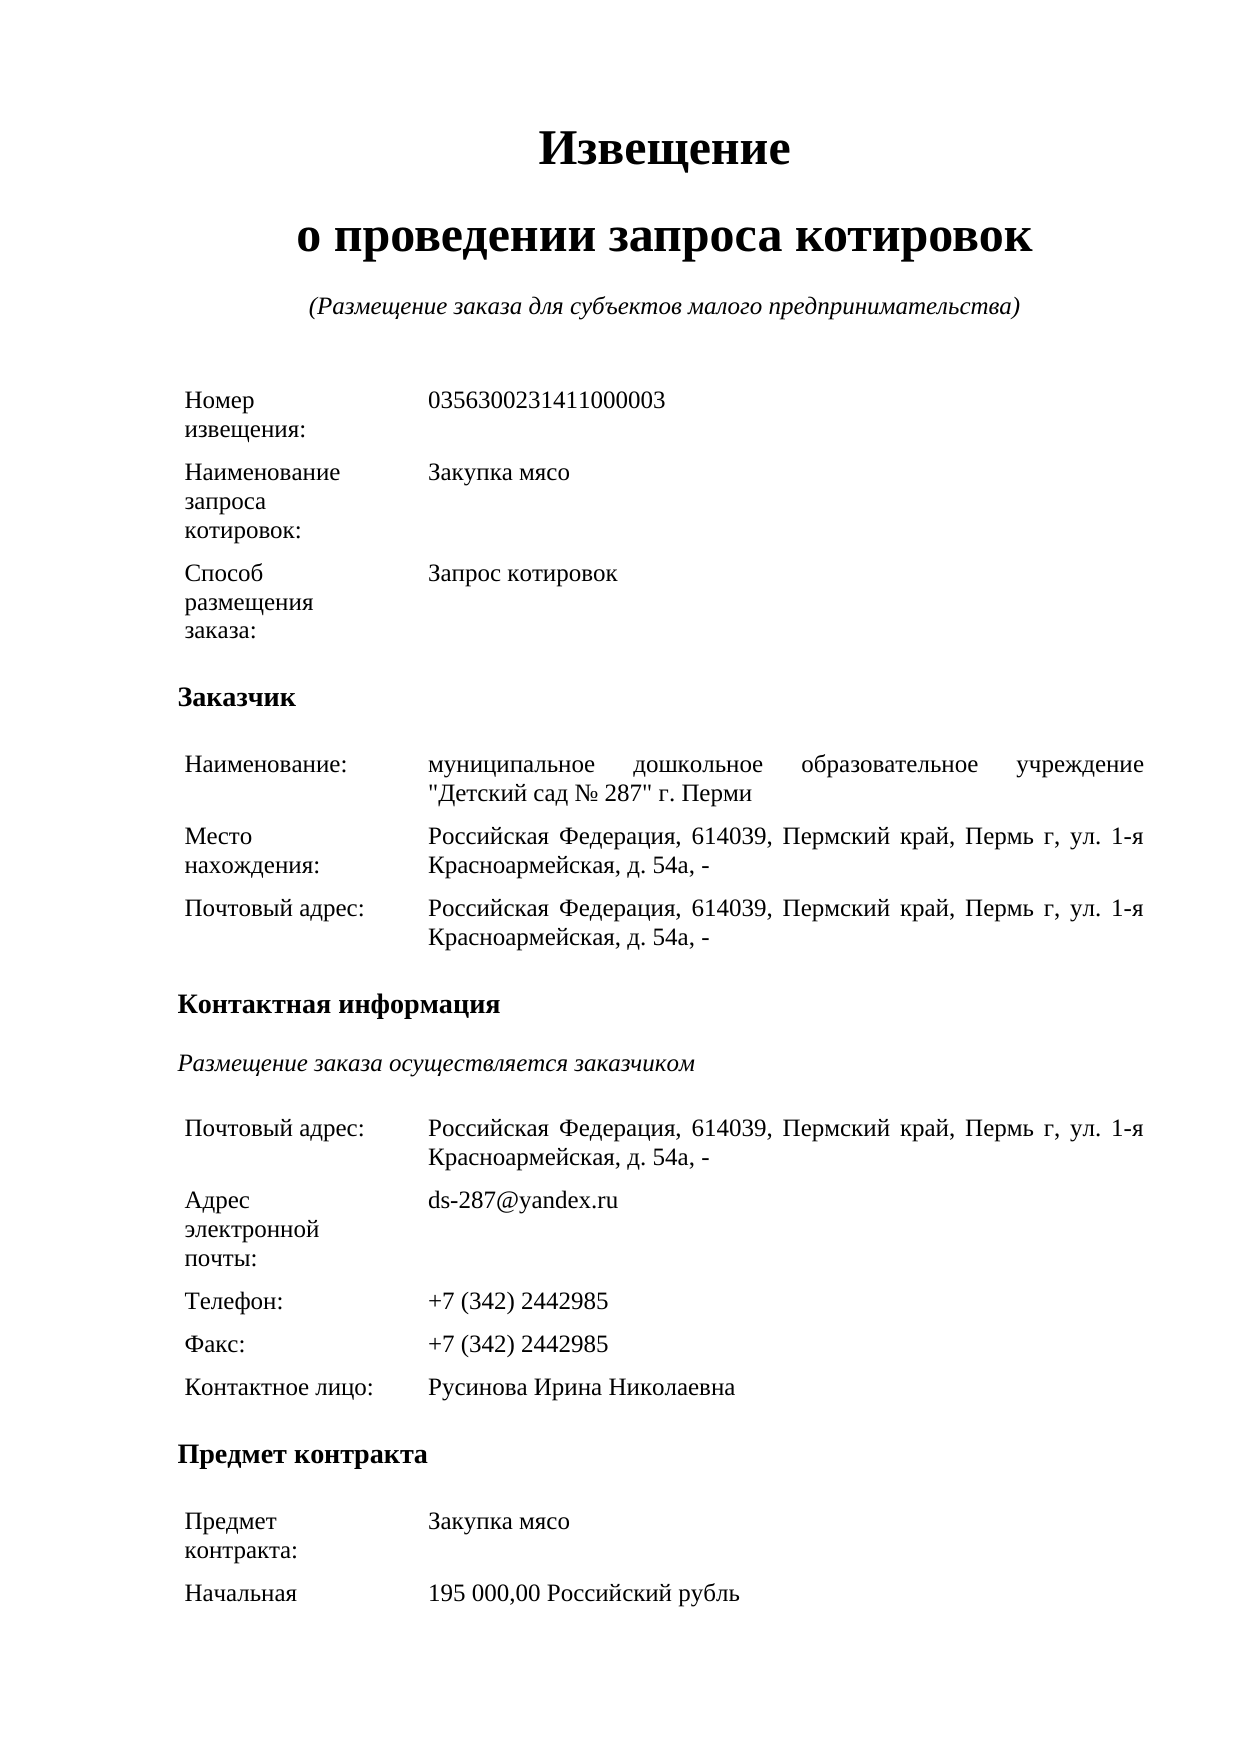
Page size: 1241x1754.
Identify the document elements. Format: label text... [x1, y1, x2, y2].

table_cell ds-287@yandex.ru [421, 1178, 1152, 1279]
text Размещение заказа осуществляется заказчиком [177, 1048, 1152, 1077]
text (Размещение заказа для субъектов малого предпринимательства) [177, 291, 1152, 320]
table_cell Российская Федерация, 614039, Пермский край, Пермь г, ул. 1-я Красноармейская, д. 54а, - [421, 814, 1152, 886]
table_cell Адрес электронной почты: [177, 1178, 421, 1279]
table_header Российская Федерация, 614039, Пермский край, Пермь г, ул. 1-я Красноармейская, д. 54а, - [421, 1106, 1152, 1178]
table_cell Способ размещения заказа: [177, 551, 421, 651]
table_cell Почтовый адрес: [177, 886, 421, 958]
text Извещение [177, 118, 1152, 176]
table_header Наименование: [177, 742, 421, 814]
table_cell Российская Федерация, 614039, Пермский край, Пермь г, ул. 1-я Красноармейская, д. 54а, - [421, 886, 1152, 958]
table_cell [421, 1571, 1152, 1614]
table_header 0356300231411000003 [421, 378, 1152, 450]
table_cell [177, 1571, 421, 1614]
table_cell Русинова Ирина Николаевна [421, 1365, 1152, 1408]
table_header Номер извещения: [177, 378, 421, 450]
text Контактная информация [177, 987, 1152, 1019]
table_cell Место нахождения: [177, 814, 421, 886]
table_cell +7 (342) 2442985 [421, 1279, 1152, 1322]
table_cell Запрос котировок [421, 551, 1152, 651]
text Заказчик [177, 680, 1152, 713]
text о проведении запроса котировок [177, 205, 1152, 262]
table_cell Контактное лицо: [177, 1365, 421, 1408]
table_header муниципальное дошкольное образовательное учреждение "Детский сад № 287" г. Перми [421, 742, 1152, 814]
table_cell Наименование запроса котировок: [177, 450, 421, 551]
table_cell Факс: [177, 1322, 421, 1365]
table_cell Телефон: [177, 1279, 421, 1322]
text Предмет контракта [177, 1437, 1152, 1470]
table_cell Закупка мясо [421, 450, 1152, 551]
table_header Закупка мясо [421, 1499, 1152, 1571]
table_header Почтовый адрес: [177, 1106, 421, 1178]
table_cell +7 (342) 2442985 [421, 1322, 1152, 1365]
table_header Предмет контракта: [177, 1499, 421, 1571]
